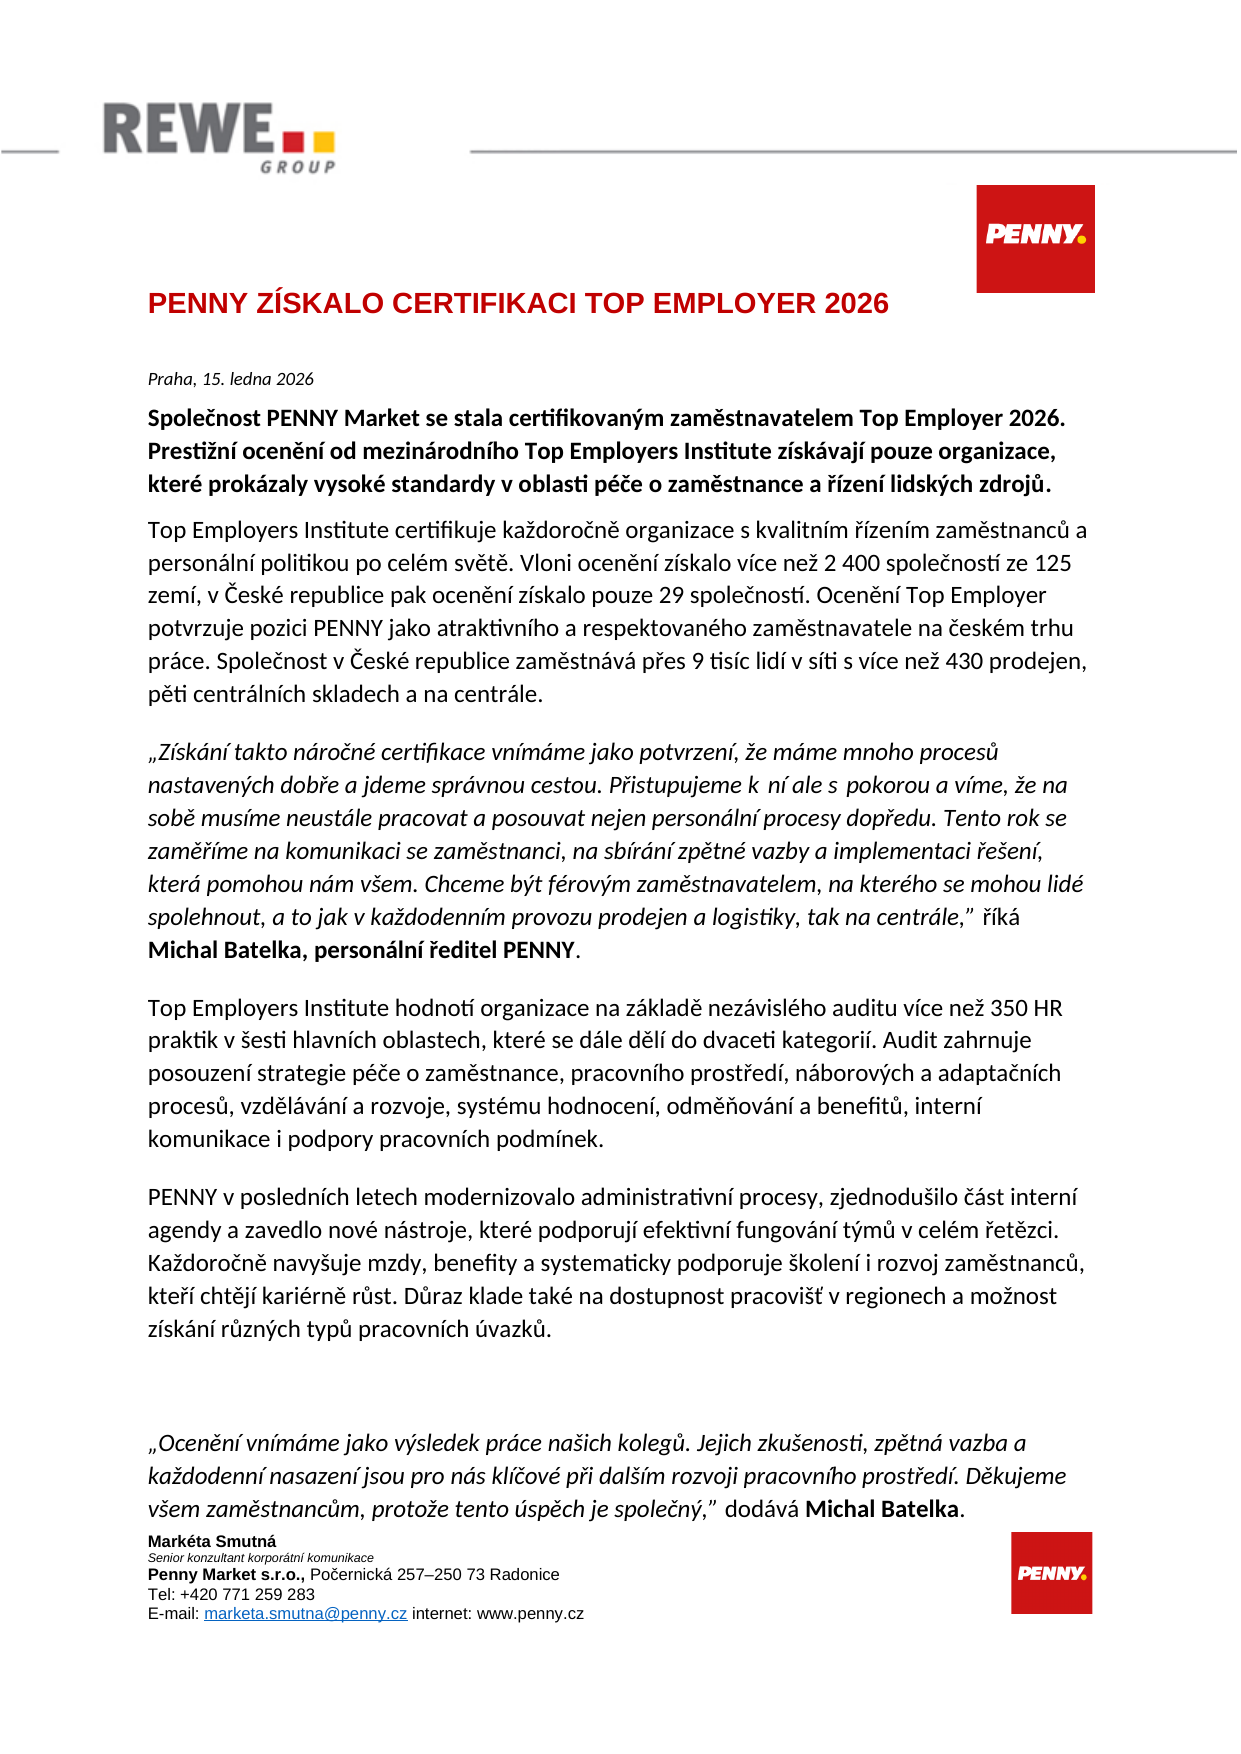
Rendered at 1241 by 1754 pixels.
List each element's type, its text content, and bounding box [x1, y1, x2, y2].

text Top Employers Institute certifikuje každoročně organizace s kvalitním řízením zaměstnanců a personální politikou po celém světě. Vloni ocenění získalo více než 2 400 společností ze 125 zemí, v České republice pak ocenění získalo pouze 29 společností. Ocenění Top Employer potvrzuje pozici PENNY jako atraktivního a respektovaného zaměstnavatele na českém trhu práce. Společnost v České republice zaměstnává přes 9 tisíc lidí v síti s více než 430 prodejen, pěti centrálních skladech a na centrále. [148, 514, 1093, 709]
text PENNY ZÍSKALo CERTIFIKACI TOP EMPLOYER 2026 [148, 286, 1093, 319]
text Společnost PENNY Market se stala certifikovaným zaměstnavatelem Top Employer 2026. Prestižní ocenění od mezinárodního Top Employers Institute získávají pouze organizace, které prokázaly vysoké standardy v oblasti péče o zaměstnance a řízení lidských zdrojů. [148, 402, 1093, 499]
text „Ocenění vnímáme jako výsledek práce našich kolegů. Jejich zkušenosti, zpětná vazba a každodenní nasazení jsou pro nás klíčové při dalším rozvoji pracovního prostředí. Děkujeme všem zaměstnancům, protože tento úspěch je společný,” dodává Michal Batelka. [148, 1427, 1093, 1523]
text PENNY v posledních letech modernizovalo administrativní procesy, zjednodušilo část interní agendy a zavedlo nové nástroje, které podporují efektivní fungování týmů v celém řetězci. Každoročně navyšuje mzdy, benefity a systematicky podporuje školení i rozvoj zaměstnanců, kteří chtějí kariérně růst. Důraz klade také na dostupnost pracovišť v regionech a možnost získání různých typů pracovních úvazků. [148, 1181, 1093, 1343]
text „Získání takto náročné certifikace vnímáme jako potvrzení, že máme mnoho procesů nastavených dobře a jdeme správnou cestou. Přistupujeme k ní ale s pokorou a víme, že na sobě musíme neustále pracovat a posouvat nejen personální procesy dopředu. Tento rok se zaměříme na komunikaci se zaměstnanci, na sbírání zpětné vazby a implementaci řešení, která pomohou nám všem. Chceme být férovým zaměstnavatelem, na kterého se mohou lidé spolehnout, a to jak v každodenním provozu prodejen a logistiky, tak na centrále,” říká Michal Batelka, personální ředitel PENNY. [148, 736, 1093, 964]
picture [1011, 1532, 1093, 1614]
picture [0, 0, 1236, 293]
text Top Employers Institute hodnotí organizace na základě nezávislého auditu více než 350 HR praktik v šesti hlavních oblastech, které se dále dělí do dvaceti kategorií. Audit zahrnuje posouzení strategie péče o zaměstnance, pracovního prostředí, náborových a adaptačních procesů, vzdělávání a rozvoje, systému hodnocení, odměňování a benefitů, interní komunikace i podpory pracovních podmínek. [148, 992, 1093, 1154]
text Praha, 15. ledna 2026 [148, 367, 1093, 390]
